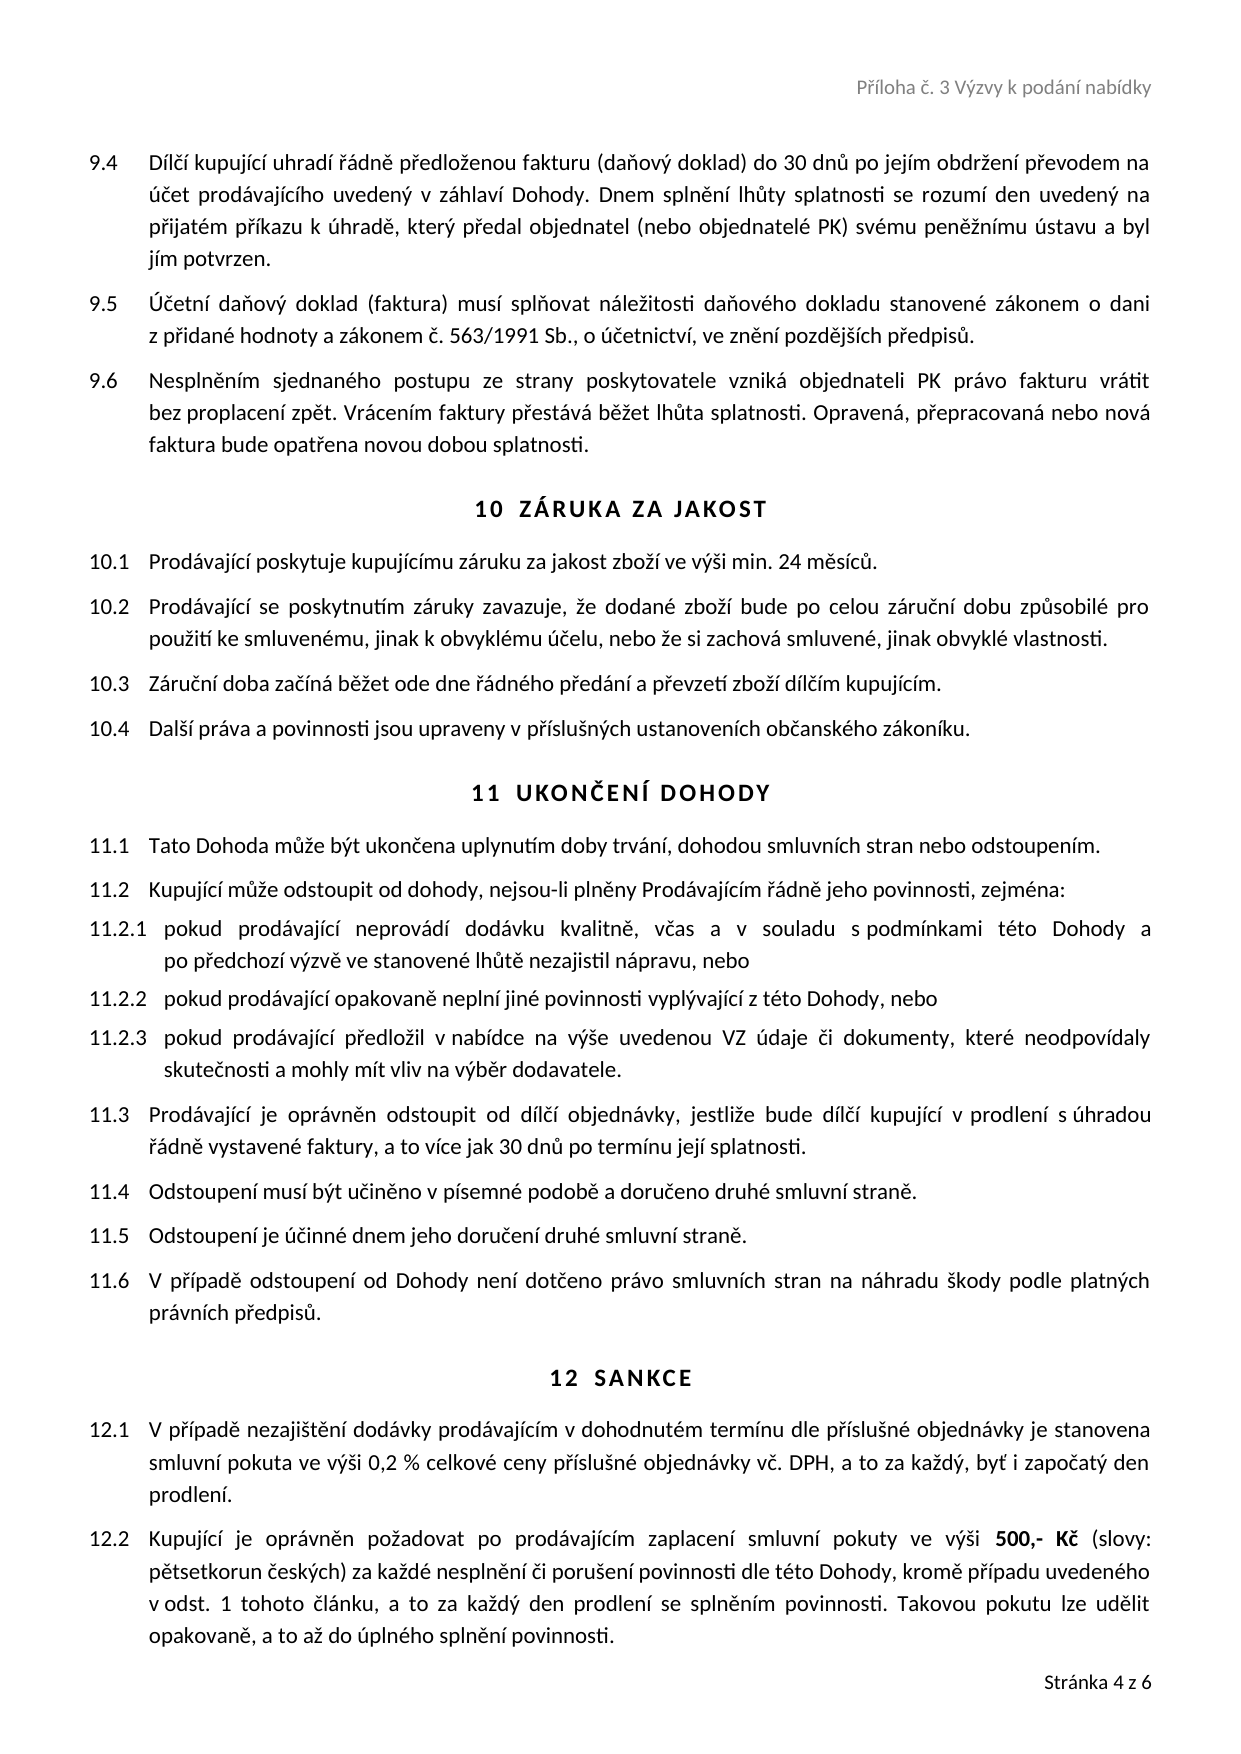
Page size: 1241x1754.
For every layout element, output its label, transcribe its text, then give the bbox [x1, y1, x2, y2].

subtitle Kupující je oprávněn požadovat po prodávajícím zaplacení smluvní pokuty ve výši 500,- Kč (slovy: pětsetkorun českých) za každé nesplnění či porušení povinnosti dle této Dohody, kromě případu uvedeného v odst. 1 tohoto článku, a to za každý den prodlení se splněním povinnosti. Takovou pokutu lze udělit opakovaně, a to až do úplného splnění povinnosti. [89, 1524, 1152, 1649]
subtitle Tato Dohoda může být ukončena uplynutím doby trvání, dohodou smluvních stran nebo odstoupením. [89, 831, 1152, 859]
subtitle ZÁRUKA ZA JAKOST [89, 494, 1152, 524]
subtitle Prodávající se poskytnutím záruky zavazuje, že dodané zboží bude po celou záruční dobu způsobilé pro použití ke smluvenému, jinak k obvyklému účelu, nebo že si zachová smluvené, jinak obvyklé vlastnosti. [89, 592, 1152, 652]
subtitle Kupující může odstoupit od dohody, nejsou-li plněny Prodávajícím řádně jeho povinnosti, zejména: [89, 876, 1152, 903]
subtitle pokud prodávající opakovaně neplní jiné povinnosti vyplývající z této Dohody, nebo [89, 984, 1152, 1013]
subtitle Nesplněním sjednaného postupu ze strany poskytovatele vzniká objednateli PK právo fakturu vrátit bez proplacení zpět. Vrácením faktury přestává běžet lhůta splatnosti. Opravená, přepracovaná nebo nová faktura bude opatřena novou dobou splatnosti. [89, 366, 1152, 458]
subtitle pokud prodávající neprovádí dodávku kvalitně, včas a v souladu s podmínkami této Dohody a po předchozí výzvě ve stanovené lhůtě nezajistil nápravu, nebo [89, 914, 1152, 974]
subtitle Další práva a povinnosti jsou upraveny v příslušných ustanoveních občanského zákoníku. [89, 714, 1152, 742]
subtitle pokud prodávající předložil v nabídce na výše uvedenou VZ údaje či dokumenty, které neodpovídaly skutečnosti a mohly mít vliv na výběr dodavatele. [89, 1023, 1152, 1083]
subtitle Účetní daňový doklad (faktura) musí splňovat náležitosti daňového dokladu stanovené zákonem o dani z přidané hodnoty a zákonem č. 563/1991 Sb., o účetnictví, ve znění pozdějších předpisů. [89, 289, 1152, 349]
subtitle Odstoupení je účinné dnem jeho doručení druhé smluvní straně. [89, 1221, 1152, 1249]
subtitle V případě odstoupení od Dohody není dotčeno právo smluvních stran na náhradu škody podle platných právních předpisů. [89, 1266, 1152, 1326]
subtitle Odstoupení musí být učiněno v písemné podobě a doručeno druhé smluvní straně. [89, 1177, 1152, 1205]
subtitle Prodávající poskytuje kupujícímu záruku za jakost zboží ve výši min. 24 měsíců. [89, 547, 1152, 575]
subtitle UKONČENÍ DOHODY [89, 777, 1152, 808]
subtitle SANKCE [89, 1362, 1152, 1392]
subtitle Prodávající je oprávněn odstoupit od dílčí objednávky, jestliže bude dílčí kupující v prodlení s úhradou řádně vystavené faktury, a to více jak 30 dnů po termínu její splatnosti. [89, 1100, 1152, 1160]
subtitle Dílčí kupující uhradí řádně předloženou fakturu (daňový doklad) do 30 dnů po jejím obdržení převodem na účet prodávajícího uvedený v záhlaví Dohody. Dnem splnění lhůty splatnosti se rozumí den uvedený na přijatém příkazu k úhradě, který předal objednatel (nebo objednatelé PK) svému peněžnímu ústavu a byl jím potvrzen. [89, 148, 1152, 272]
subtitle Záruční doba začíná běžet ode dne řádného předání a převzetí zboží dílčím kupujícím. [89, 669, 1152, 697]
subtitle V případě nezajištění dodávky prodávajícím v dohodnutém termínu dle příslušné objednávky je stanovena smluvní pokuta ve výši 0,2 % celkové ceny příslušné objednávky vč. DPH, a to za každý, byť i započatý den prodlení. [89, 1416, 1152, 1508]
